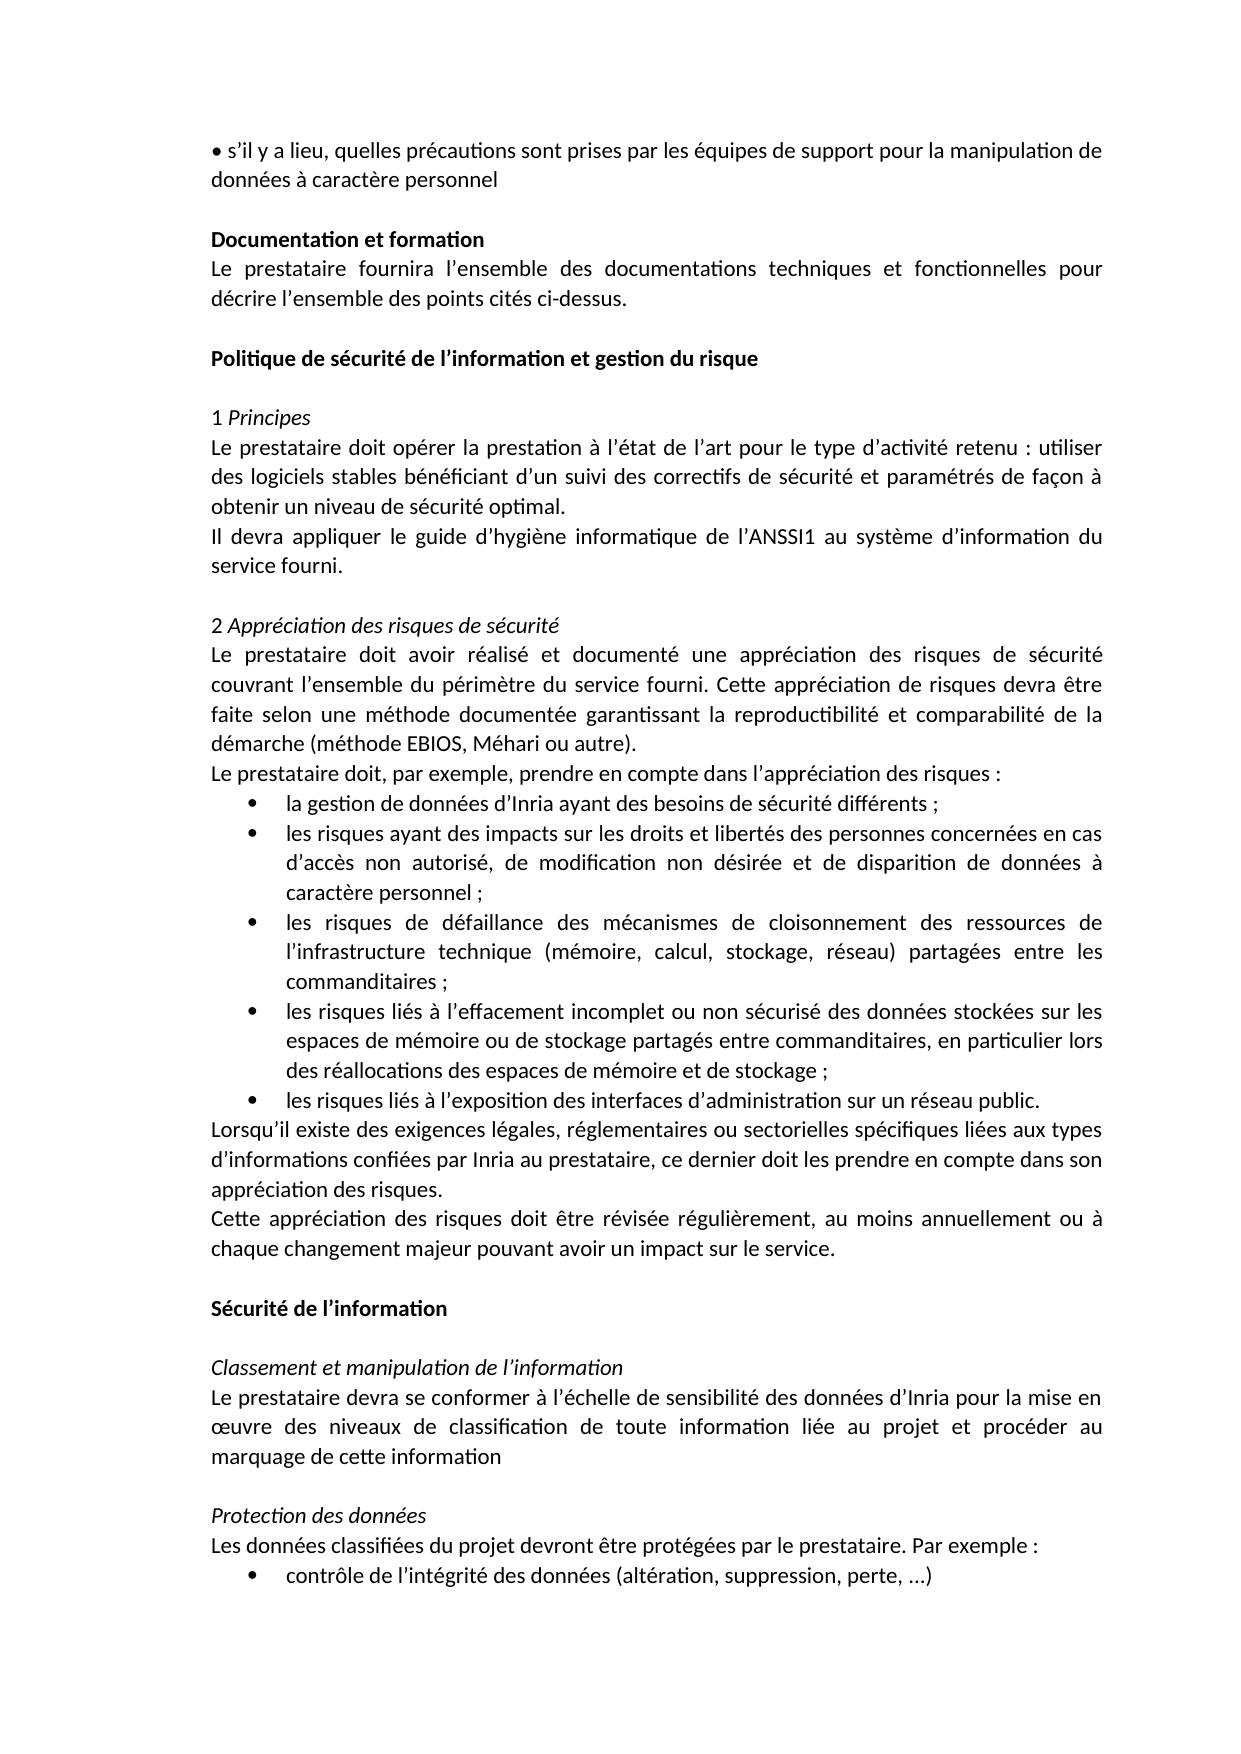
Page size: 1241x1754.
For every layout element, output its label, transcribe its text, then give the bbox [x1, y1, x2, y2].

list 1 Principes [211, 403, 1104, 431]
list Le prestataire doit, par exemple, prendre en compte dans l’appréciation des risques : [211, 759, 1104, 787]
list Le prestataire devra se conformer à l’échelle de sensibilité des données d’Inria pour la mise en œuvre des niveaux de classification de toute information liée au projet et procéder au marquage de cette information [211, 1383, 1104, 1470]
list Le prestataire fournira l’ensemble des documentations techniques et fonctionnelles pour décrire l’ensemble des points cités ci-dessus. [211, 254, 1104, 312]
list contrôle de l’intégrité des données (altération, suppression, perte, ...) [248, 1561, 1104, 1589]
list Protection des données [211, 1501, 1104, 1529]
list Lorsqu’il existe des exigences légales, réglementaires ou sectorielles spécifiques liées aux types d’informations confiées par Inria au prestataire, ce dernier doit les prendre en compte dans son appréciation des risques. [211, 1116, 1104, 1203]
list les risques liés à l’effacement incomplet ou non sécurisé des données stockées sur les espaces de mémoire ou de stockage partagés entre commanditaires, en particulier lors des réallocations des espaces de mémoire et de stockage ; [248, 997, 1104, 1084]
list les risques liés à l’exposition des interfaces d’administration sur un réseau public. [248, 1086, 1104, 1114]
list les risques de défaillance des mécanismes de cloisonnement des ressources de l’infrastructure technique (mémoire, calcul, stockage, réseau) partagées entre les commanditaires ; [248, 908, 1104, 995]
list 2 Appréciation des risques de sécurité [211, 611, 1104, 639]
list Cette appréciation des risques doit être révisée régulièrement, au moins annuellement ou à chaque changement majeur pouvant avoir un impact sur le service. [211, 1204, 1104, 1262]
list la gestion de données d’Inria ayant des besoins de sécurité différents ; [248, 789, 1104, 817]
list • s’il y a lieu, quelles précautions sont prises par les équipes de support pour la manipulation de données à caractère personnel [211, 136, 1104, 193]
list Il devra appliquer le guide d’hygiène informatique de l’ANSSI1 au système d’information du service fourni. [211, 522, 1104, 579]
list Politique de sécurité de l’information et gestion du risque [211, 344, 1104, 372]
list Classement et manipulation de l’information [211, 1353, 1104, 1381]
list Le prestataire doit avoir réalisé et documenté une appréciation des risques de sécurité couvrant l’ensemble du périmètre du service fourni. Cette appréciation de risques devra être faite selon une méthode documentée garantissant la reproductibilité et comparabilité de la démarche (méthode EBIOS, Méhari ou autre). [211, 641, 1104, 758]
list les risques ayant des impacts sur les droits et libertés des personnes concernées en cas d’accès non autorisé, de modification non désirée et de disparition de données à caractère personnel ; [248, 819, 1104, 906]
list Sécurité de l’information [211, 1294, 1104, 1322]
list Documentation et formation [211, 225, 1104, 253]
list Les données classifiées du projet devront être protégées par le prestataire. Par exemple : [211, 1531, 1104, 1559]
list Le prestataire doit opérer la prestation à l’état de l’art pour le type d’activité retenu : utiliser des logiciels stables bénéficiant d’un suivi des correctifs de sécurité et paramétrés de façon à obtenir un niveau de sécurité optimal. [211, 433, 1104, 520]
